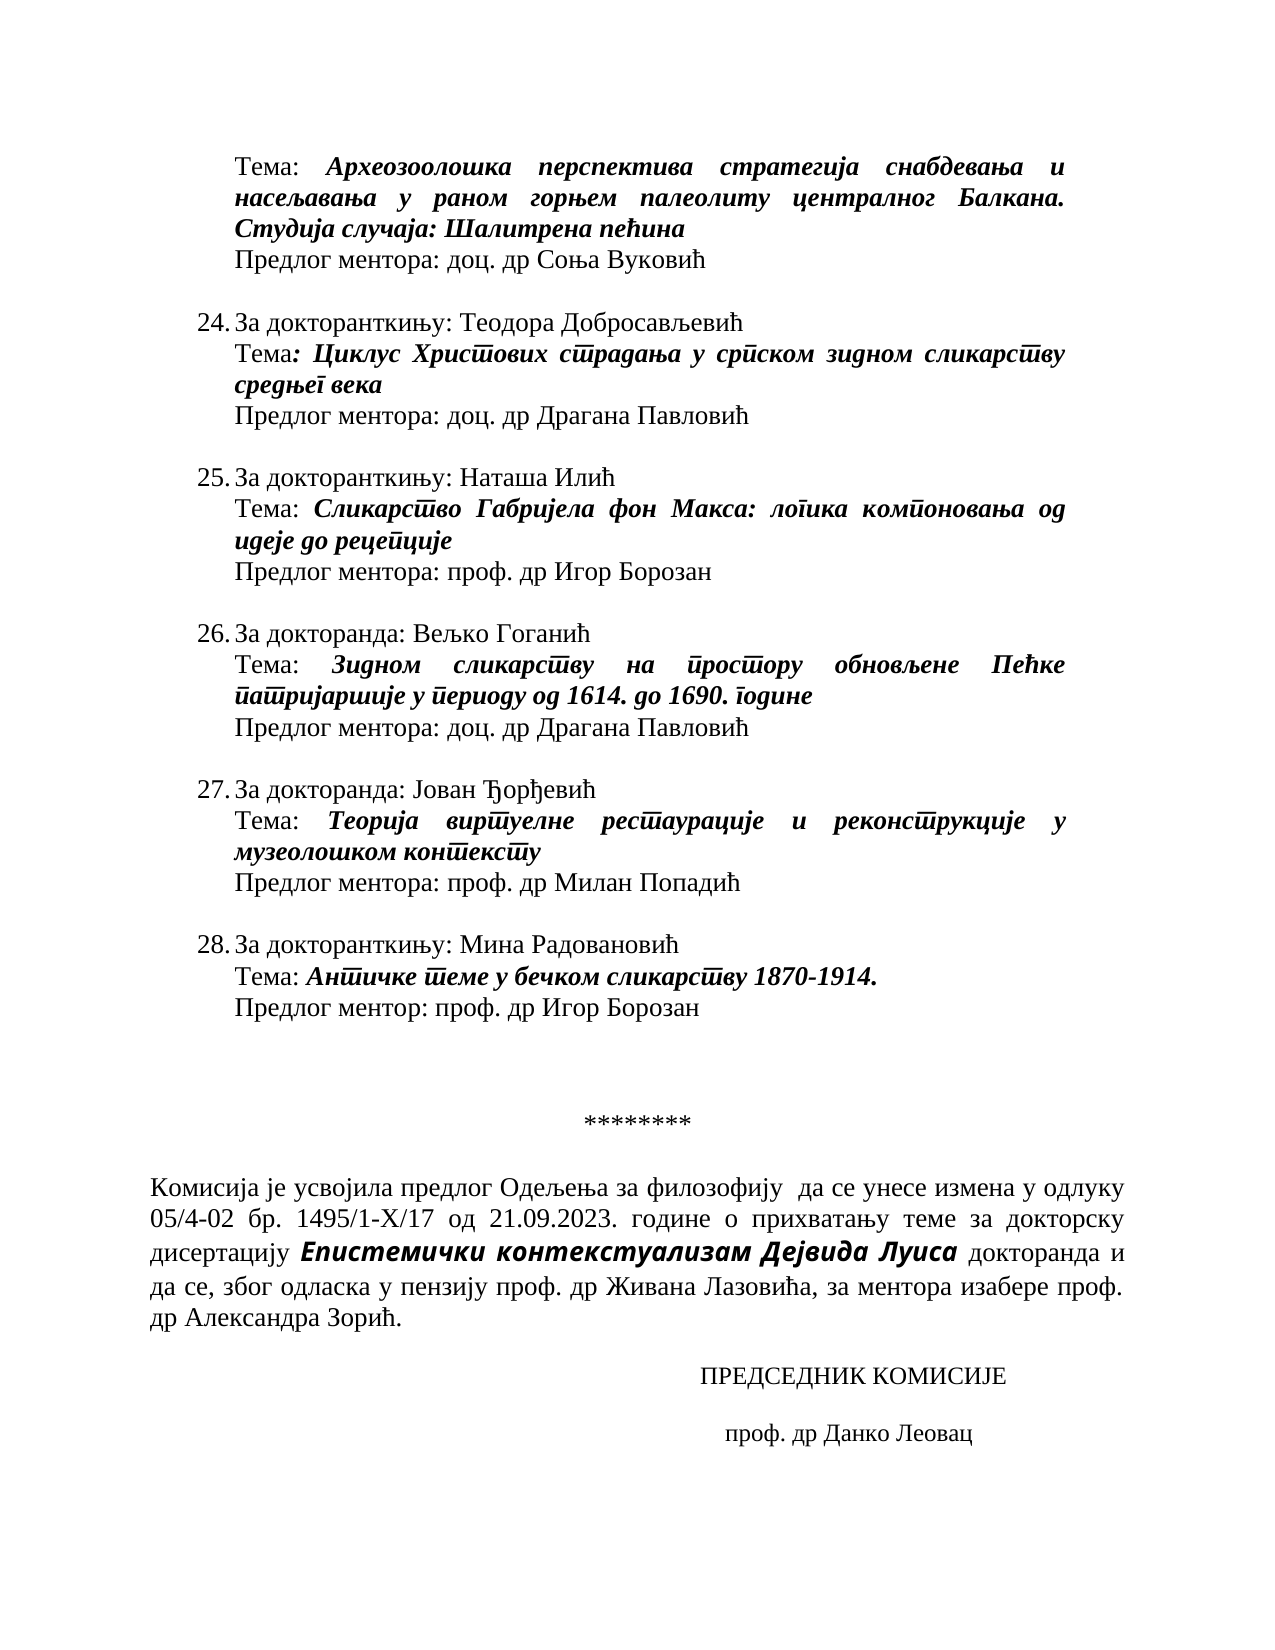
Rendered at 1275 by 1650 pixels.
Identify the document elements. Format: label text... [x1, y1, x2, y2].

list Предлог ментора: проф. др Игор Борозан [234, 555, 1066, 586]
text Комисија је усвојила предлог Одељења за филозофију да се унесе измена у одлуку 05/4-02 бр. 1495/1-X/17 од 21.09.2023. године о прихватању теме за докторску дисертацију Епистемички контекстуализам Дејвида Луиса докторанда и да се, због одласка у пензију проф. др Живана Лазовића, за ментора изабере проф. др Александра Зорић. [150, 1171, 1125, 1332]
list Тема: Античке теме у бечком сликарству 1870-1914. [234, 960, 1066, 991]
list За докторанткињу: Мина Радовановић [197, 929, 1125, 960]
text ******** [150, 1108, 1125, 1139]
list Предлог ментора: доц. др Драгана Павловић [234, 711, 1066, 742]
list Предлог ментора: проф. др Милан Попадић [234, 866, 1066, 897]
list Предлог ментора: доц. др Драгана Павловић [234, 399, 1066, 430]
list Предлог ментора: доц. др Соња Вуковић [234, 243, 1066, 274]
list Тема: Зидном сликарству на простору обновљене Пећке патријаршије у периоду од 1614. до 1690. године [234, 648, 1066, 711]
list За докторанткињу: Теодора Добросављевић [197, 306, 1125, 337]
list Тема: Теорија виртуелне рестаурације и реконструкције у музеолошком контексту [234, 804, 1066, 866]
list Предлог ментор: проф. др Игор Борозан [234, 991, 1066, 1022]
list Тема: Археозоолошка перспектива стратегија снабдевања и насељавања у раном горњем палеолиту централног Балкана. Студија случаја: Шалитрена пећина [234, 150, 1066, 243]
list За докторанда: Вељко Гоганић [197, 617, 1125, 648]
text проф. др Данко Леовац [150, 1418, 1125, 1447]
list Тема: Сликарство Габријела фон Макса: логика кoмпоновања од идеје до рецепције [234, 493, 1066, 555]
list За докторанда: Јован Ђорђевић [197, 773, 1125, 804]
list За докторанткињу: Наташа Илић [197, 461, 1125, 493]
list Тема: Циклус Христових страдања у српском зидном сликарству средњег века [234, 337, 1066, 399]
text ПРЕДСЕДНИК КОМИСИЈЕ [150, 1361, 1125, 1389]
